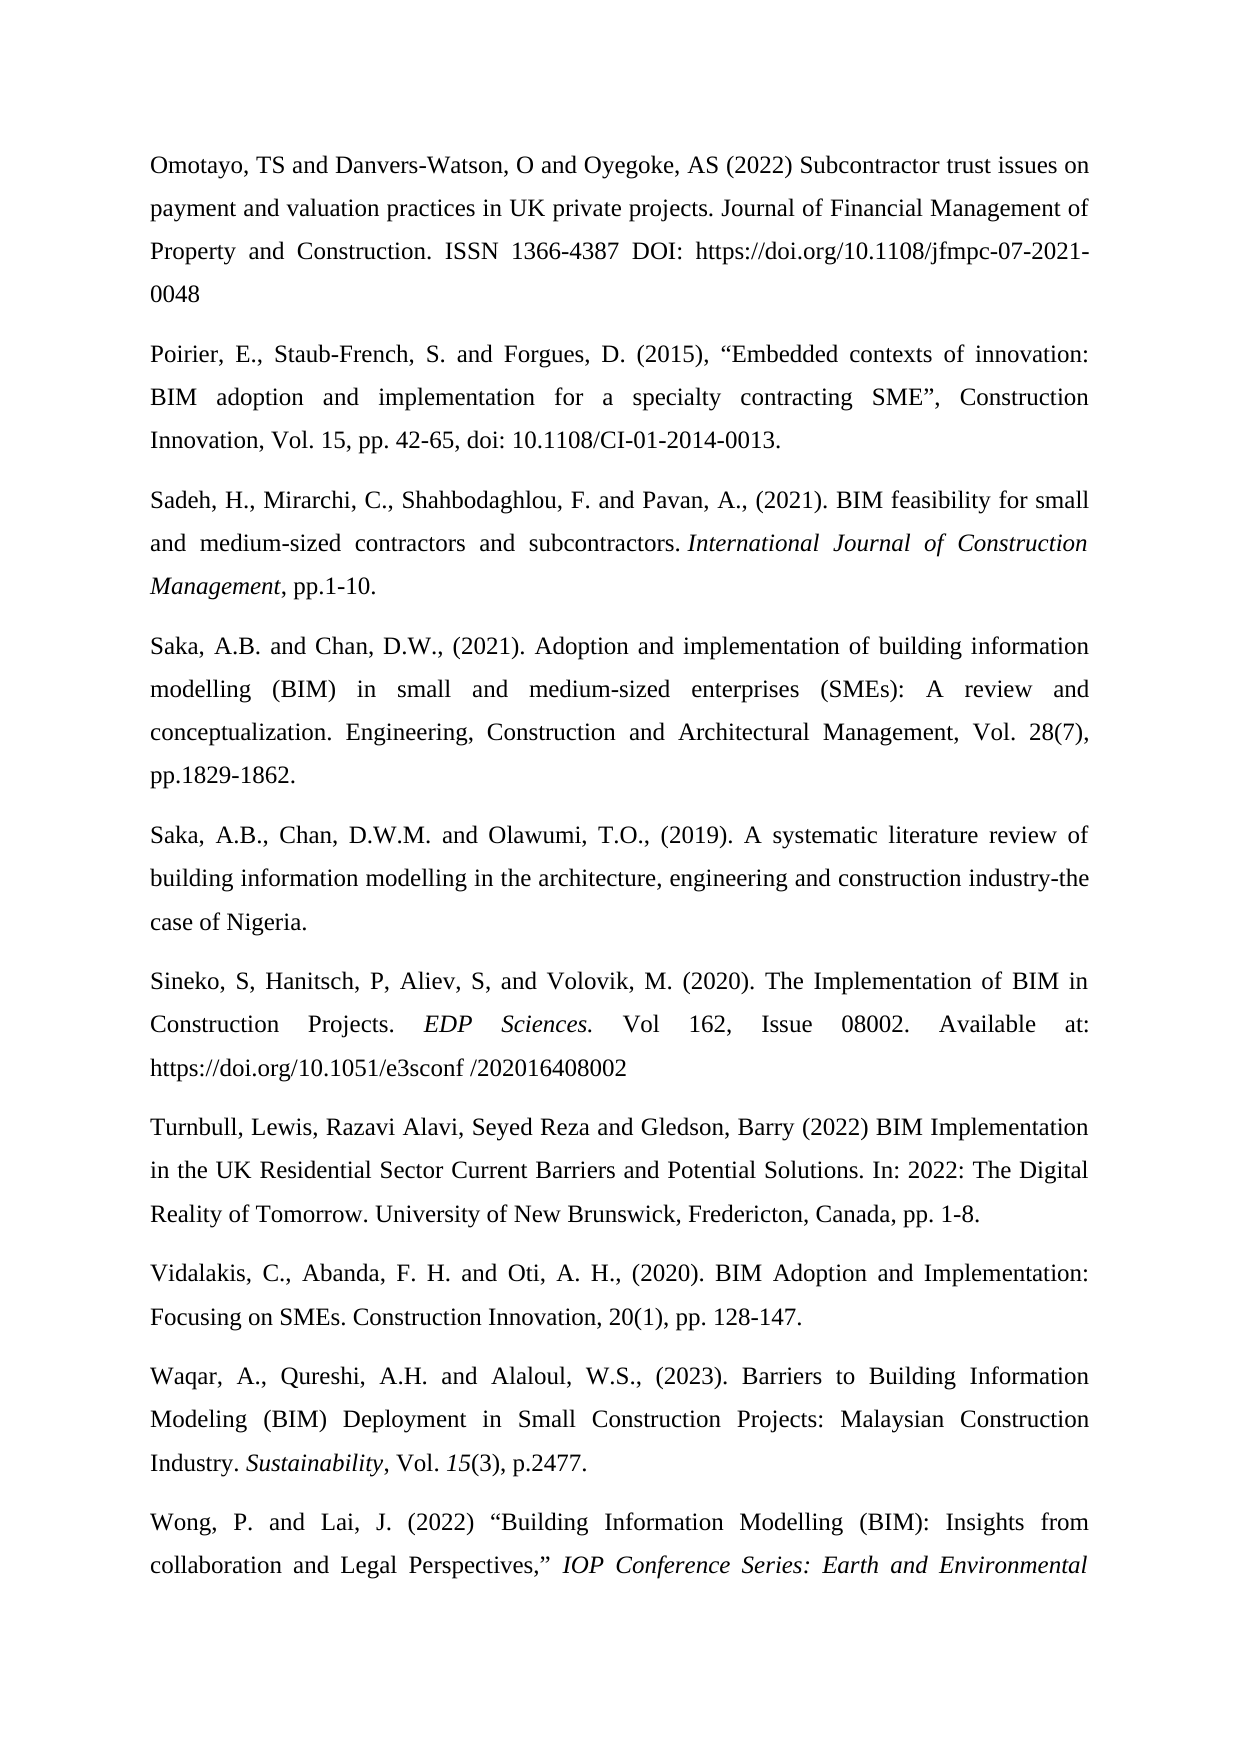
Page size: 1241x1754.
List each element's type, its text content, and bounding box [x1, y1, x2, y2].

text Omotayo, TS and Danvers-Watson, O and Oyegoke, AS (2022) Subcontractor trust issues on payment and valuation practices in UK private projects. Journal of Financial Management of Property and Construction. ISSN 1366-4387 DOI: https://doi.org/10.1108/jfmpc-07-2021-0048 [150, 150, 1090, 308]
text Sadeh, H., Mirarchi, C., Shahbodaghlou, F. and Pavan, A., (2021). BIM feasibility for small and medium-sized contractors and subcontractors. International Journal of Construction Management, pp.1-10. [150, 485, 1090, 600]
text Vidalakis, C., Abanda, F. H. and Oti, A. H., (2020). BIM Adoption and Implementation: Focusing on SMEs. Construction Innovation, 20(1), pp. 128-147. [150, 1258, 1090, 1330]
text Sineko, S, Hanitsch, P, Aliev, S, and Volovik, M. (2020). The Implementation of BIM in Construction Projects. EDP Sciences. Vol 162, Issue 08002. Available at: https://doi.org/10.1051/e3sconf /202016408002 [150, 966, 1090, 1081]
text Poirier, E., Staub-French, S. and Forgues, D. (2015), “Embedded contexts of innovation: BIM adoption and implementation for a specialty contracting SME”, Construction Innovation, Vol. 15, pp. 42-65, doi: 10.1108/CI-01-2014-0013. [150, 339, 1090, 454]
text Saka, A.B. and Chan, D.W., (2021). Adoption and implementation of building information modelling (BIM) in small and medium-sized enterprises (SMEs): A review and conceptualization. Engineering, Construction and Architectural Management, Vol. 28(7), pp.1829-1862. [150, 631, 1090, 789]
text Waqar, A., Qureshi, A.H. and Alaloul, W.S., (2023). Barriers to Building Information Modeling (BIM) Deployment in Small Construction Projects: Malaysian Construction Industry. Sustainability, Vol. 15(3), p.2477. [150, 1361, 1090, 1476]
text Saka, A.B., Chan, D.W.M. and Olawumi, T.O., (2019). A systematic literature review of building information modelling in the architecture, engineering and construction industry-the case of Nigeria. [150, 820, 1090, 935]
text Turnbull, Lewis, Razavi Alavi, Seyed Reza and Gledson, Barry (2022) BIM Implementation in the UK Residential Sector Current Barriers and Potential Solutions. In: 2022: The Digital Reality of Tomorrow. University of New Brunswick, Fredericton, Canada, pp. 1-8. [150, 1112, 1090, 1227]
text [150, 1507, 1090, 1579]
